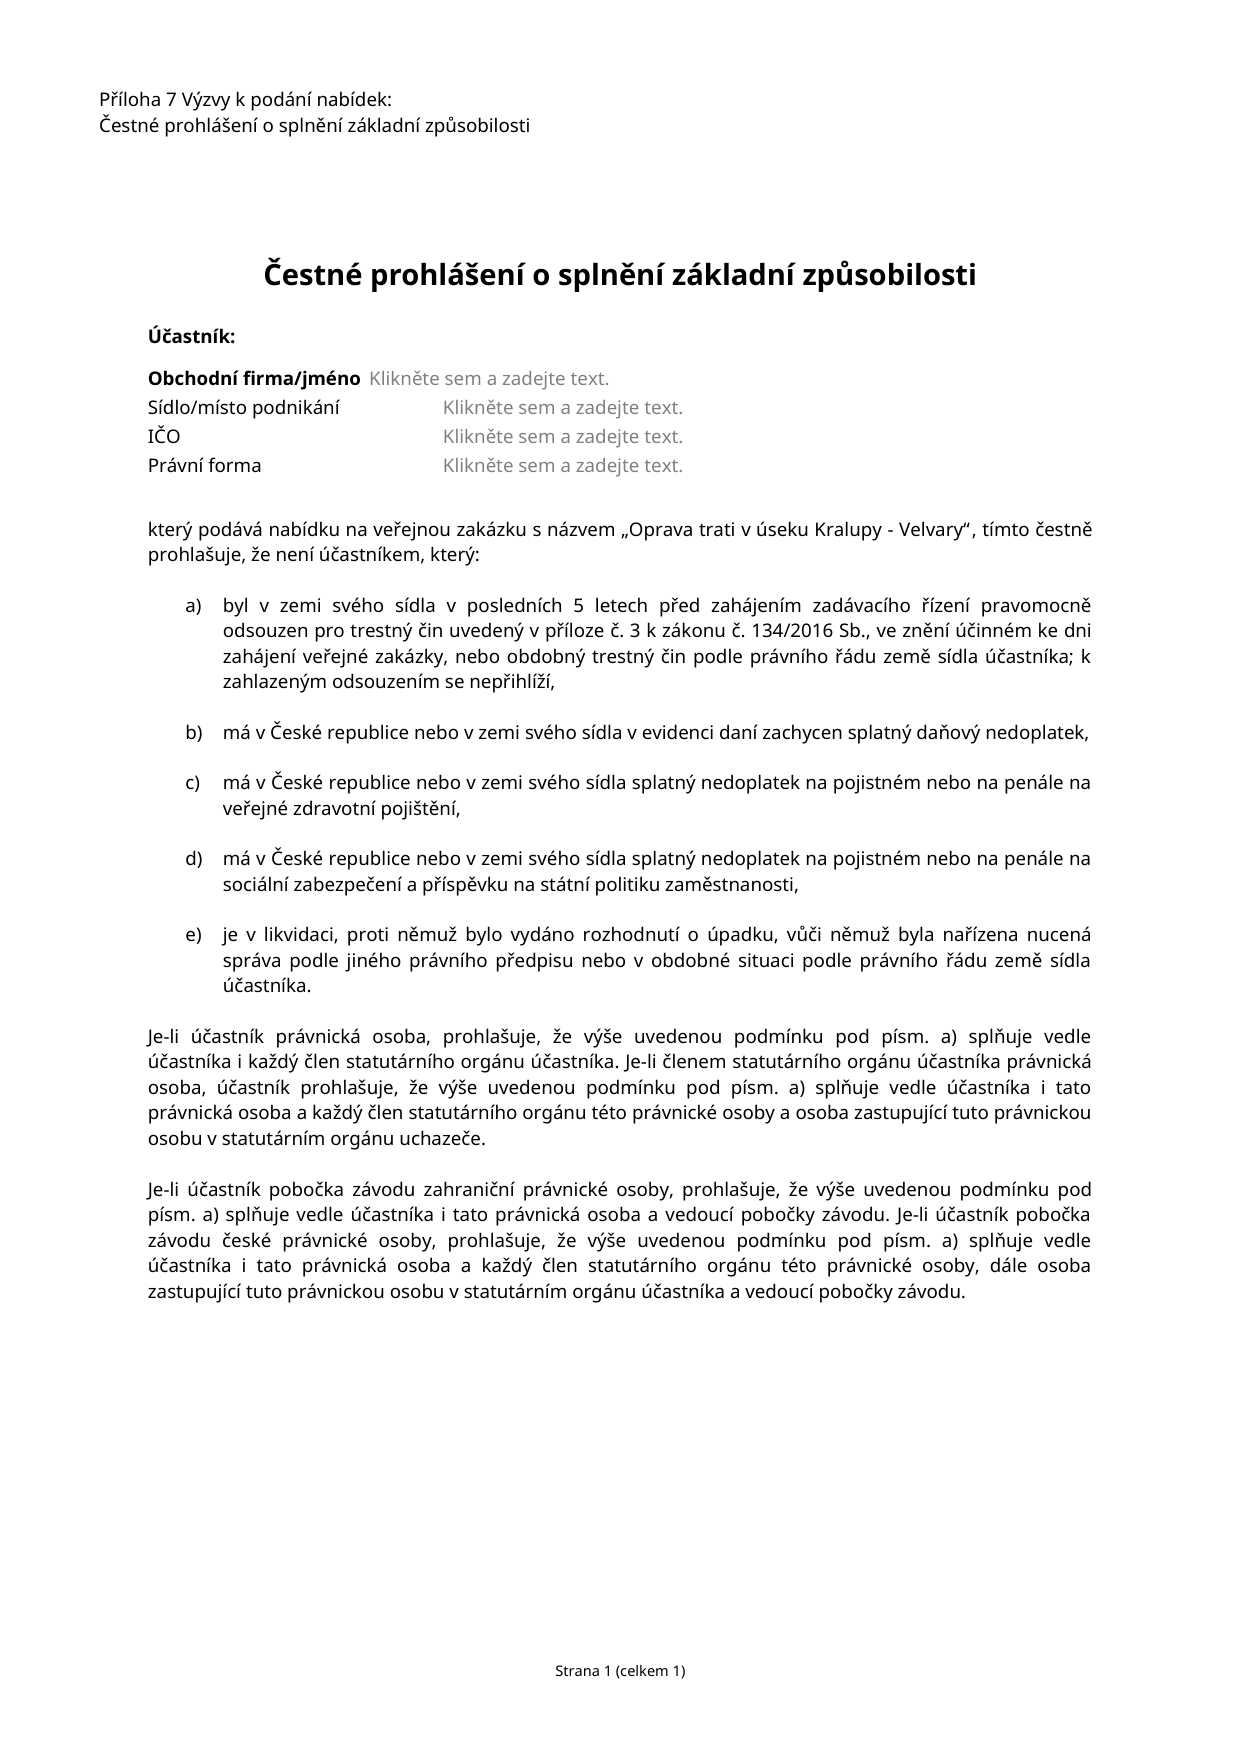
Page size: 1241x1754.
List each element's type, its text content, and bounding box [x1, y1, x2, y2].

text Je-li účastník právnická osoba, prohlašuje, že výše uvedenou podmínku pod písm. a) splňuje vedle účastníka i každý člen statutárního orgánu účastníka. Je-li členem statutárního orgánu účastníka právnická osoba, účastník prohlašuje, že výše uvedenou podmínku pod písm. a) splňuje vedle účastníka i tato právnická osoba a každý člen statutárního orgánu této právnické osoby a osoba zastupující tuto právnickou osobu v statutárním orgánu uchazeče. [148, 1023, 1093, 1151]
text Právní forma [148, 449, 1093, 478]
text který podává nabídku na veřejnou zakázku s názvem „Oprava trati v úseku Kralupy - Velvary“, tímto čestně prohlašuje, že není účastníkem, který: [148, 516, 1093, 567]
text IČO [148, 420, 1093, 449]
list má v České republice nebo v zemi svého sídla v evidenci daní zachycen splatný daňový nedoplatek, [185, 719, 1093, 744]
text Účastník: [148, 318, 1093, 349]
list je v likvidaci, proti němuž bylo vydáno rozhodnutí o úpadku, vůči němuž byla nařízena nucená správa podle jiného právního předpisu nebo v obdobné situaci podle právního řádu země sídla účastníka. [185, 922, 1093, 998]
list má v České republice nebo v zemi svého sídla splatný nedoplatek na pojistném nebo na penále na veřejné zdravotní pojištění, [185, 769, 1093, 821]
list má v České republice nebo v zemi svého sídla splatný nedoplatek na pojistném nebo na penále na sociální zabezpečení a příspěvku na státní politiku zaměstnanosti, [185, 846, 1093, 897]
text Obchodní firma/jméno [148, 362, 1093, 391]
title Čestné prohlášení o splnění základní způsobilosti [148, 254, 1093, 293]
text Sídlo/místo podnikání [148, 391, 1093, 420]
list byl v zemi svého sídla v posledních 5 letech před zahájením zadávacího řízení pravomocně odsouzen pro trestný čin uvedený v příloze č. 3 k zákonu č. 134/2016 Sb., ve znění účinném ke dni zahájení veřejné zakázky, nebo obdobný trestný čin podle právního řádu země sídla účastníka; k zahlazeným odsouzením se nepřihlíží, [185, 592, 1093, 694]
text Je-li účastník pobočka závodu zahraniční právnické osoby, prohlašuje, že výše uvedenou podmínku pod písm. a) splňuje vedle účastníka i tato právnická osoba a vedoucí pobočky závodu. Je-li účastník pobočka závodu české právnické osoby, prohlašuje, že výše uvedenou podmínku pod písm. a) splňuje vedle účastníka i tato právnická osoba a každý člen statutárního orgánu této právnické osoby, dále osoba zastupující tuto právnickou osobu v statutárním orgánu účastníka a vedoucí pobočky závodu. [148, 1176, 1093, 1304]
